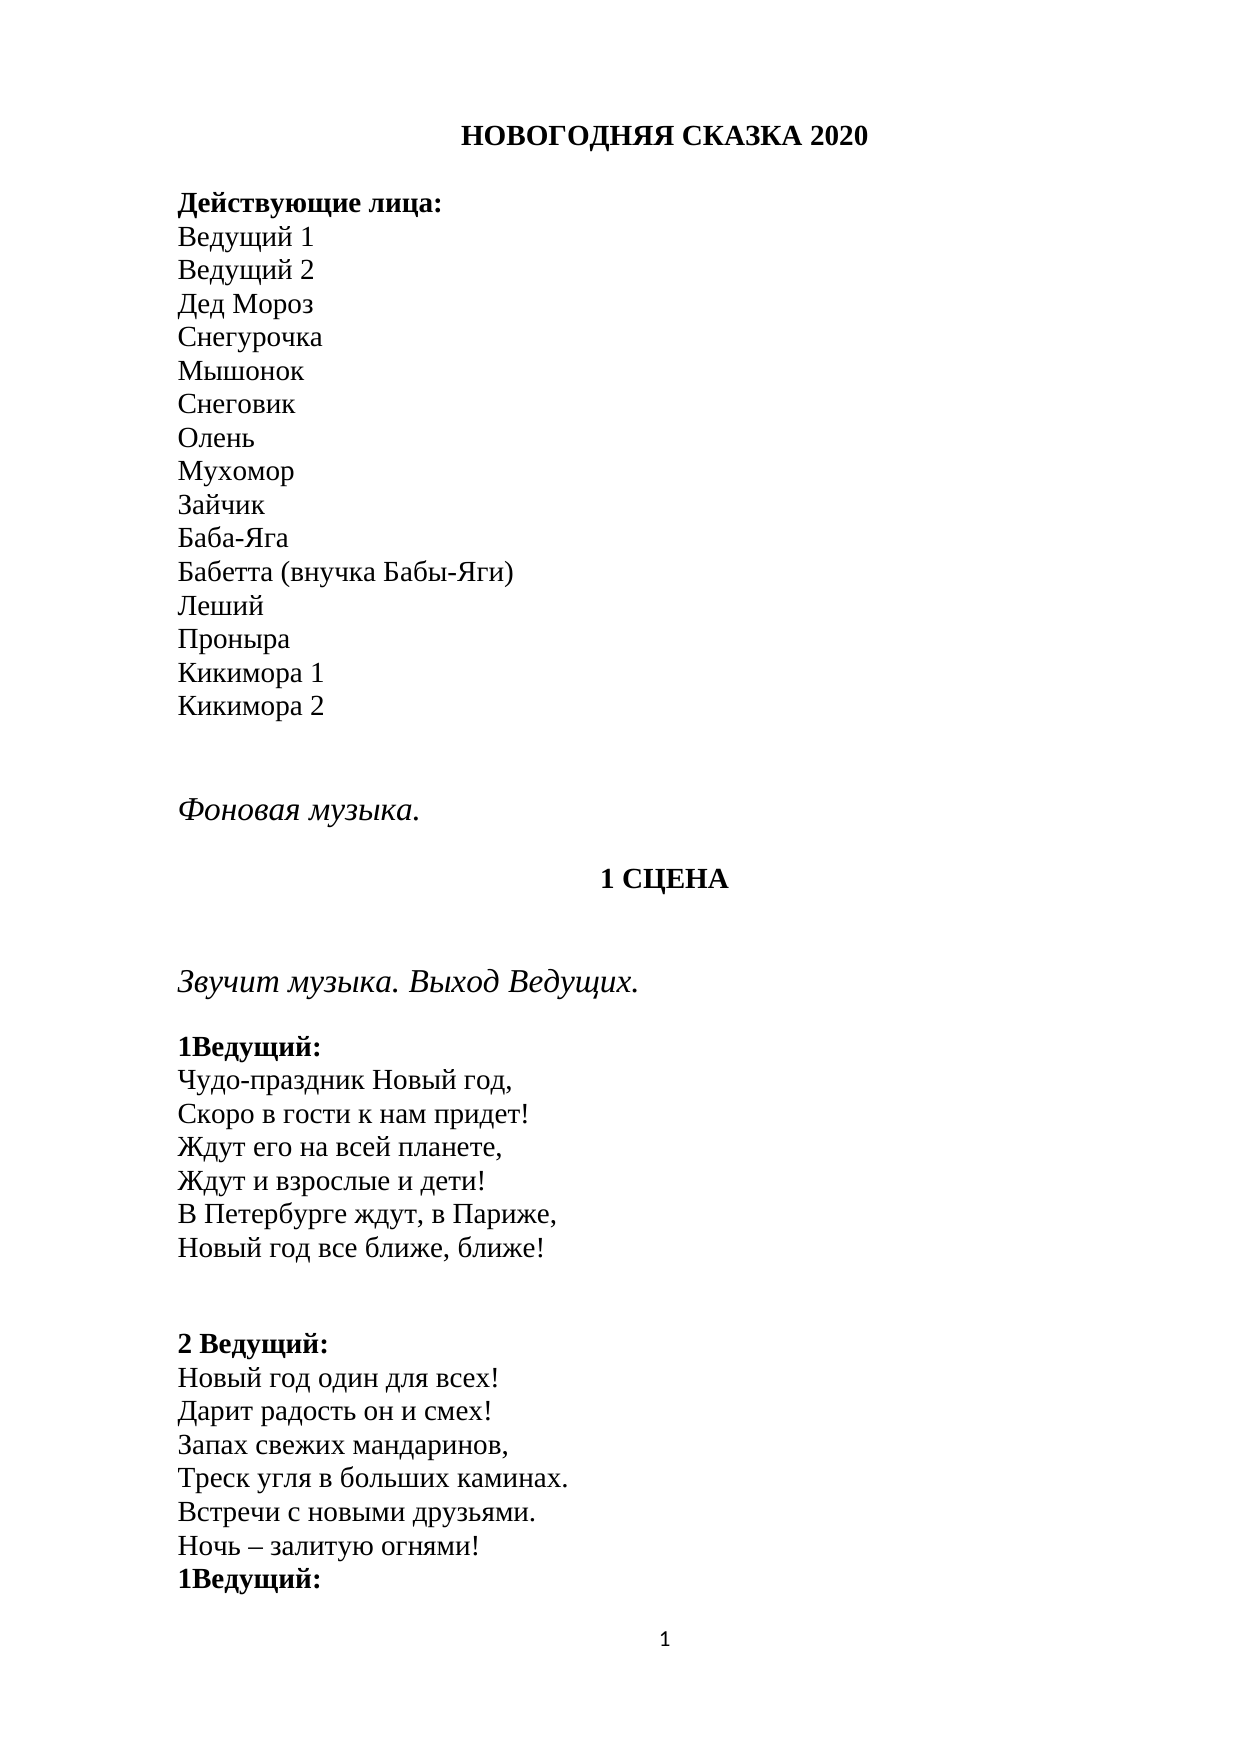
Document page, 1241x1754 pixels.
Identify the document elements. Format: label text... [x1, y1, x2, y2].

text Запах свежих мандаринов, [177, 1427, 1152, 1461]
text Чудо-праздник Новый год, [177, 1062, 1152, 1096]
text Кикимора 1 [177, 655, 1152, 688]
text Скоро в гости к нам придет! [177, 1096, 1152, 1129]
text Мухомор [177, 453, 1152, 487]
text Ведущий 1 [177, 219, 1152, 252]
text Олень [177, 420, 1152, 453]
text Ведущий 2 [177, 252, 1152, 286]
text Дарит радость он и смех! [177, 1393, 1152, 1427]
text Зайчик [177, 487, 1152, 521]
text Ночь – залитую огнями! [177, 1528, 1152, 1561]
text В Петербурге ждут, в Париже, [177, 1197, 1152, 1230]
text Снегурочка [177, 319, 1152, 353]
text Треск угля в больших каминах. [177, 1461, 1152, 1494]
text Фоновая музыка. [177, 789, 1152, 827]
text 1Ведущий: [177, 1561, 1152, 1595]
text 1Ведущий: [177, 1029, 1152, 1062]
text Встречи с новыми друзьями. [177, 1494, 1152, 1528]
text Звучит музыка. Выход Ведущих. [177, 961, 1152, 1000]
text НОВОГОДНЯЯ СКАЗКА 2020 [177, 118, 1152, 152]
text 2 Ведущий: [177, 1326, 1152, 1360]
text Проныра [177, 621, 1152, 655]
text 1 СЦЕНА [177, 861, 1152, 894]
text Мышонок [177, 353, 1152, 386]
text Новый год один для всех! [177, 1360, 1152, 1393]
text Бабетта (внучка Бабы-Яги) [177, 554, 1152, 588]
text Новый год все ближе, ближе! [177, 1230, 1152, 1264]
text Дед Мороз [177, 286, 1152, 319]
text Кикимора 2 [177, 688, 1152, 722]
text Действующие лица: [177, 185, 1152, 219]
text Ждут его на всей планете, [177, 1129, 1152, 1163]
text Снеговик [177, 386, 1152, 420]
text Ждут и взрослые и дети! [177, 1163, 1152, 1197]
text Баба-Яга [177, 521, 1152, 554]
text Леший [177, 588, 1152, 621]
